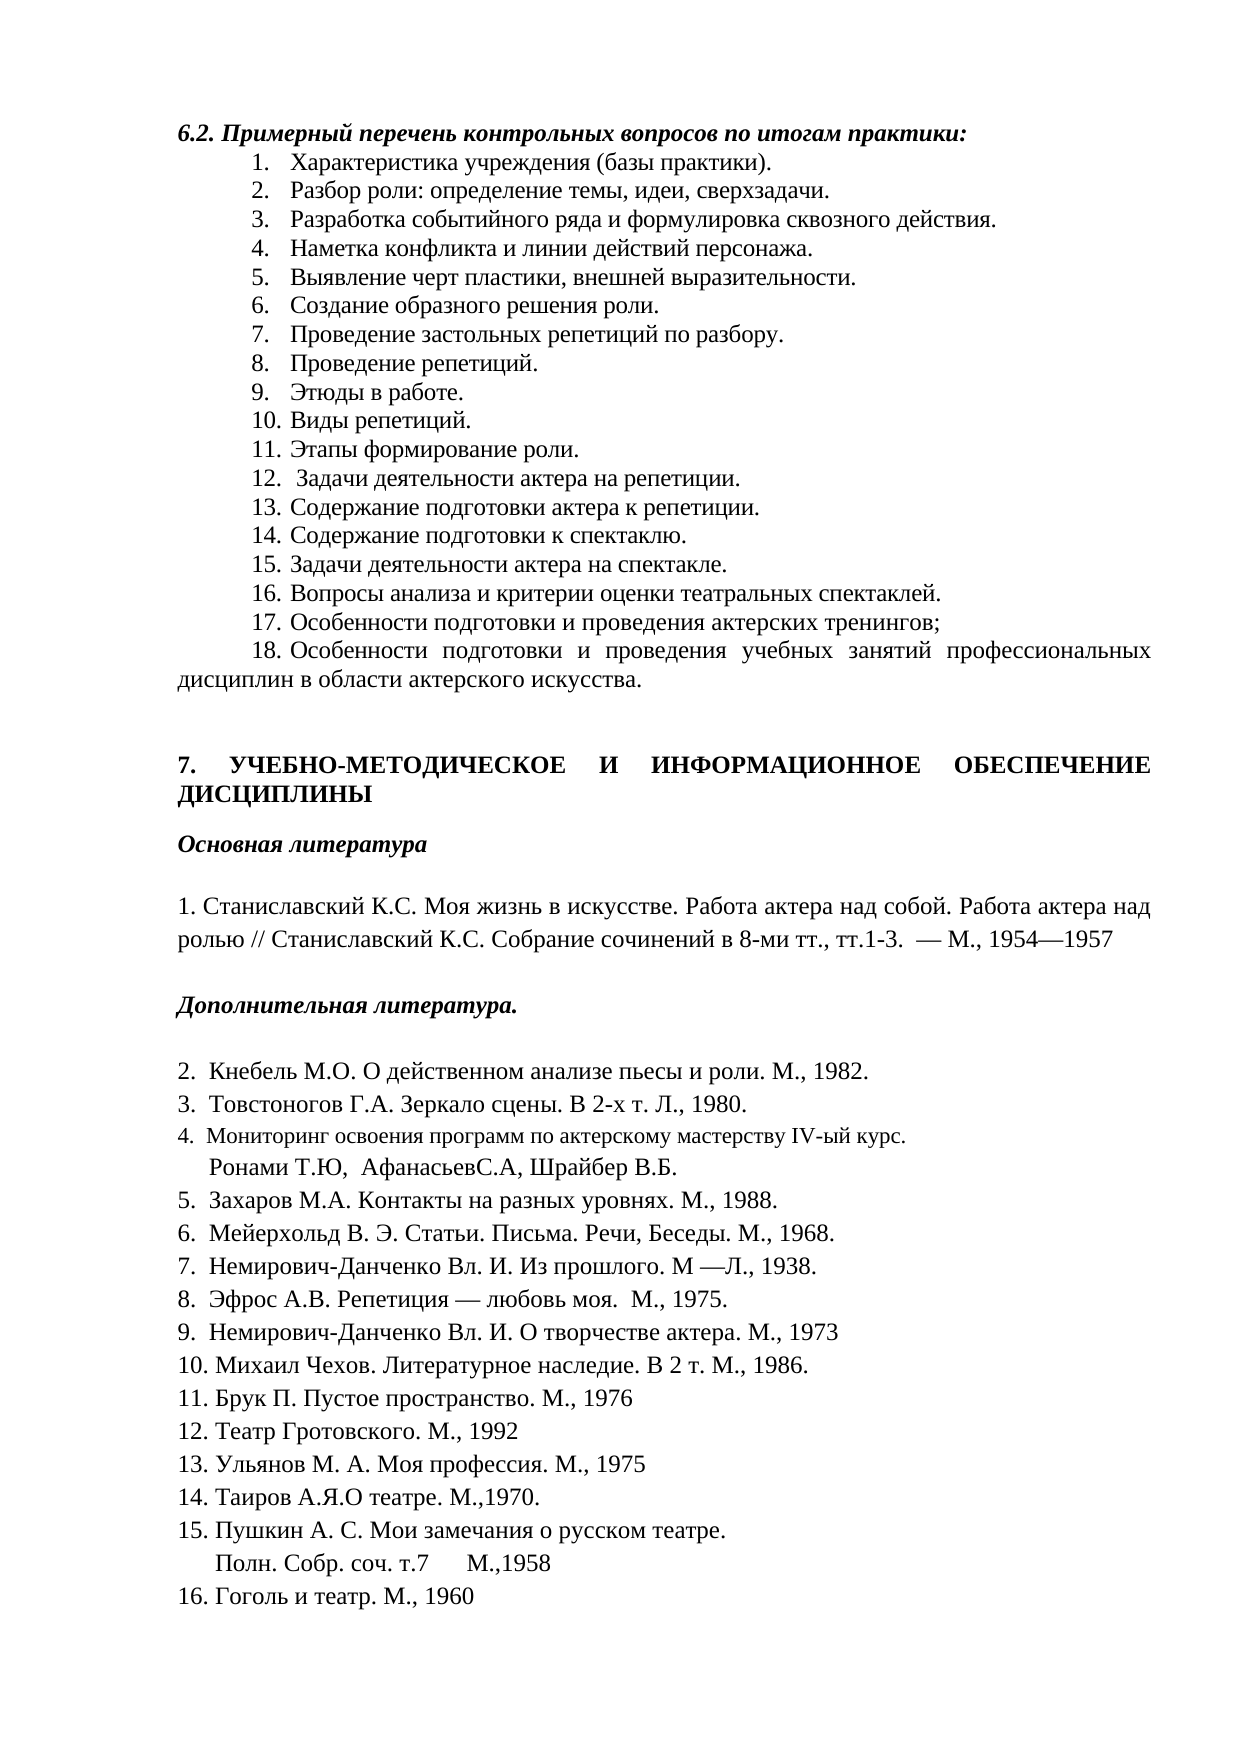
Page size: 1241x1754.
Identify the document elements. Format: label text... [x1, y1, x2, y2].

list Особенности подготовки и проведения учебных занятий профессиональных дисциплин в области актерского искусства. [177, 636, 1152, 693]
text 5. Захаров М.А. Контакты на разных уровнях. М., 1988. [177, 1185, 1152, 1214]
text 4. Мониторинг освоения программ по актерскому мастерству IV-ый курс. [177, 1122, 1152, 1148]
text Дополнительная литература. [177, 990, 1152, 1018]
list Этюды в работе. [177, 377, 1152, 406]
text 6. Мейерхольд В. Э. Статьи. Письма. Речи, Беседы. М., 1968. [177, 1218, 1152, 1247]
text 1. Станиславский К.С. Моя жизнь в искусстве. Работа актера над собой. Работа актера над ролью // Станиславский К.С. Собрание сочинений в 8-ми тт., тт.1-3. — М., 1954—1957 [177, 891, 1152, 952]
list Виды репетиций. [177, 406, 1152, 434]
text 2. Кнебель М.О. О действенном анализе пьесы и роли. М., 1982. [177, 1056, 1152, 1084]
text 13. Ульянов М. А. Моя профессия. М., 1975 [177, 1449, 1152, 1478]
text Ронами Т.Ю, АфанасьевС.А, Шрайбер В.Б. [177, 1152, 1152, 1181]
text 16. Гоголь и театр. М., 1960 [177, 1581, 1152, 1610]
list Проведение застольных репетиций по разбору. [177, 319, 1152, 348]
text 12. Театр Гротовского. М., 1992 [177, 1416, 1152, 1445]
list Разработка событийного ряда и формулировка сквозного действия. [177, 204, 1152, 233]
list Задачи деятельности актера на репетиции. [177, 463, 1152, 492]
text Полн. Собр. соч. т.7 М.,1958 [177, 1548, 1152, 1577]
list Создание образного решения роли. [177, 291, 1152, 319]
list Проведение репетиций. [177, 348, 1152, 377]
list Разбор роли: определение темы, идеи, сверхзадачи. [177, 176, 1152, 204]
list Задачи деятельности актера на спектакле. [177, 549, 1152, 578]
text 6.2. Примерный перечень контрольных вопросов по итогам практики: [177, 118, 1152, 147]
list Характеристика учреждения (базы практики). [177, 147, 1152, 176]
text 11. Брук П. Пустое пространство. М., 1976 [177, 1383, 1152, 1412]
text 7. Немирович-Данченко Вл. И. Из прошлого. М —Л., 1938. [177, 1251, 1152, 1280]
text Основная литература [177, 829, 1152, 858]
list Содержание подготовки актера к репетиции. [177, 492, 1152, 521]
text 15. Пушкин А. С. Мои замечания о русском театре. [177, 1515, 1152, 1544]
list Наметка конфликта и линии действий персонажа. [177, 233, 1152, 262]
text 9. Немирович-Данченко Вл. И. О творчестве актера. М., 1973 [177, 1317, 1152, 1346]
list Выявление черт пластики, внешней выразительности. [177, 262, 1152, 291]
list Вопросы анализа и критерии оценки театральных спектаклей. [177, 578, 1152, 607]
text 7. УЧЕБНО-МЕТОДИЧЕСКОЕ И ИНФОРМАЦИОННОЕ ОБЕСПЕЧЕНИЕ ДИСЦИПЛИНЫ [177, 751, 1152, 808]
list Этапы формирование роли. [177, 434, 1152, 463]
list Особенности подготовки и проведения актерских тренингов; [177, 607, 1152, 636]
text 14. Таиров А.Я.О театре. М.,1970. [177, 1482, 1152, 1511]
text 3. Товстоногов Г.А. Зеркало сцены. В 2-х т. Л., 1980. [177, 1089, 1152, 1118]
text 10. Михаил Чехов. Литературное наследие. В 2 т. М., 1986. [177, 1350, 1152, 1379]
list Содержание подготовки к спектаклю. [177, 521, 1152, 549]
text 8. Эфрос А.В. Репетиция — любовь моя. М., 1975. [177, 1284, 1152, 1313]
